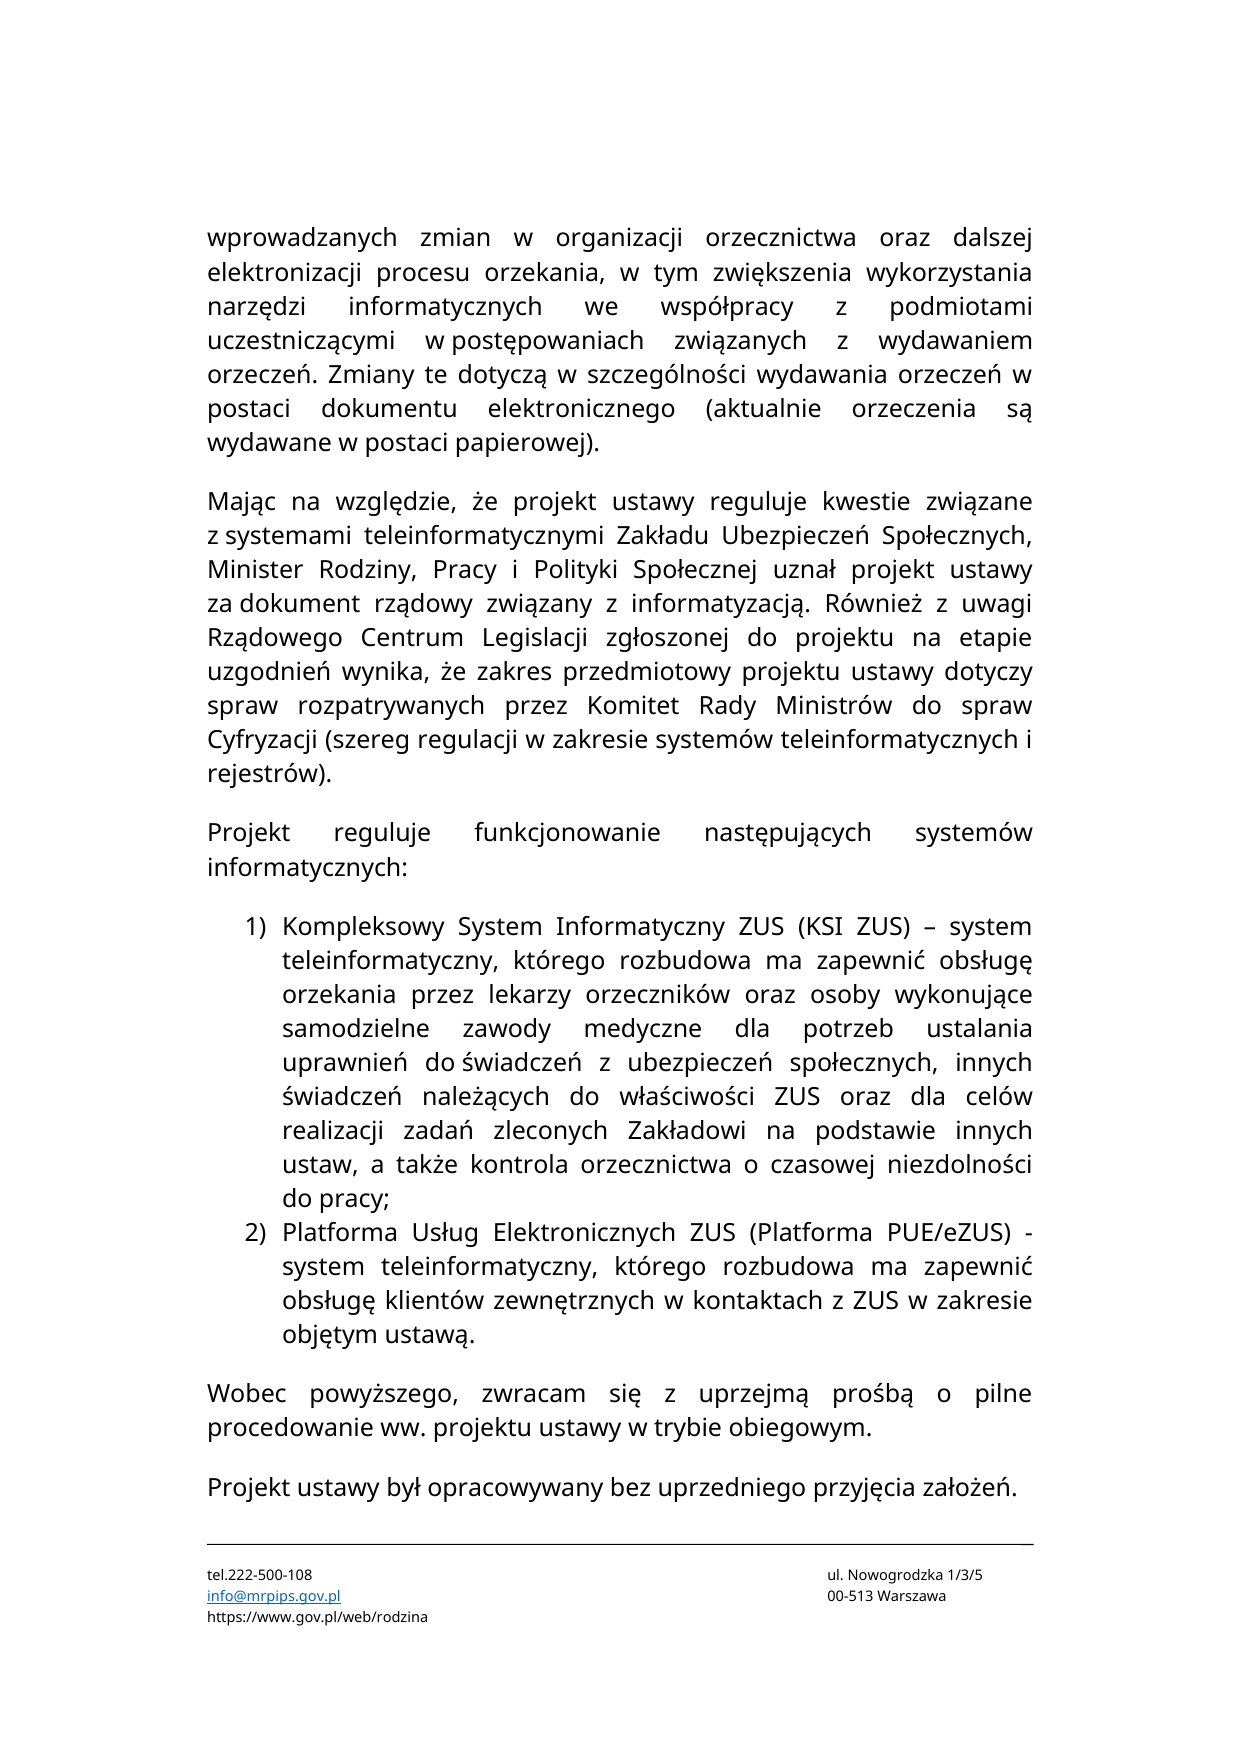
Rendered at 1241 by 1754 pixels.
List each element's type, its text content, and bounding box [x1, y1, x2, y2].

text Wobec powyższego, zwracam się z uprzejmą prośbą o pilne procedowanie ww. projektu ustawy w trybie obiegowym. [207, 1376, 1033, 1444]
text Projekt ustawy był opracowywany bez uprzedniego przyjęcia założeń. [207, 1469, 1033, 1503]
text Projekt reguluje funkcjonowanie następujących systemów informatycznych: [207, 815, 1033, 883]
text Mając na względzie, że projekt ustawy reguluje kwestie związane z systemami teleinformatycznymi Zakładu Ubezpieczeń Społecznych, Minister Rodziny, Pracy i Polityki Społecznej uznał projekt ustawy za dokument rządowy związany z informatyzacją. Również z uwagi Rządowego Centrum Legislacji zgłoszonej do projektu na etapie uzgodnień wynika, że zakres przedmiotowy projektu ustawy dotyczy spraw rozpatrywanych przez Komitet Rady Ministrów do spraw Cyfryzacji (szereg regulacji w zakresie systemów teleinformatycznych i rejestrów). [207, 483, 1033, 790]
list Platforma Usług Elektronicznych ZUS (Platforma PUE/eZUS) - system teleinformatyczny, którego rozbudowa ma zapewnić obsługę klientów zewnętrznych w kontaktach z ZUS w zakresie objętym ustawą. [244, 1215, 1033, 1351]
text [207, 220, 1033, 458]
list Kompleksowy System Informatyczny ZUS (KSI ZUS) – system teleinformatyczny, którego rozbudowa ma zapewnić obsługę orzekania przez lekarzy orzeczników oraz osoby wykonujące samodzielne zawody medyczne dla potrzeb ustalania uprawnień do świadczeń z ubezpieczeń społecznych, innych świadczeń należących do właściwości ZUS oraz dla celów realizacji zadań zleconych Zakładowi na podstawie innych ustaw, a także kontrola orzecznictwa o czasowej niezdolności do pracy; [244, 908, 1033, 1215]
